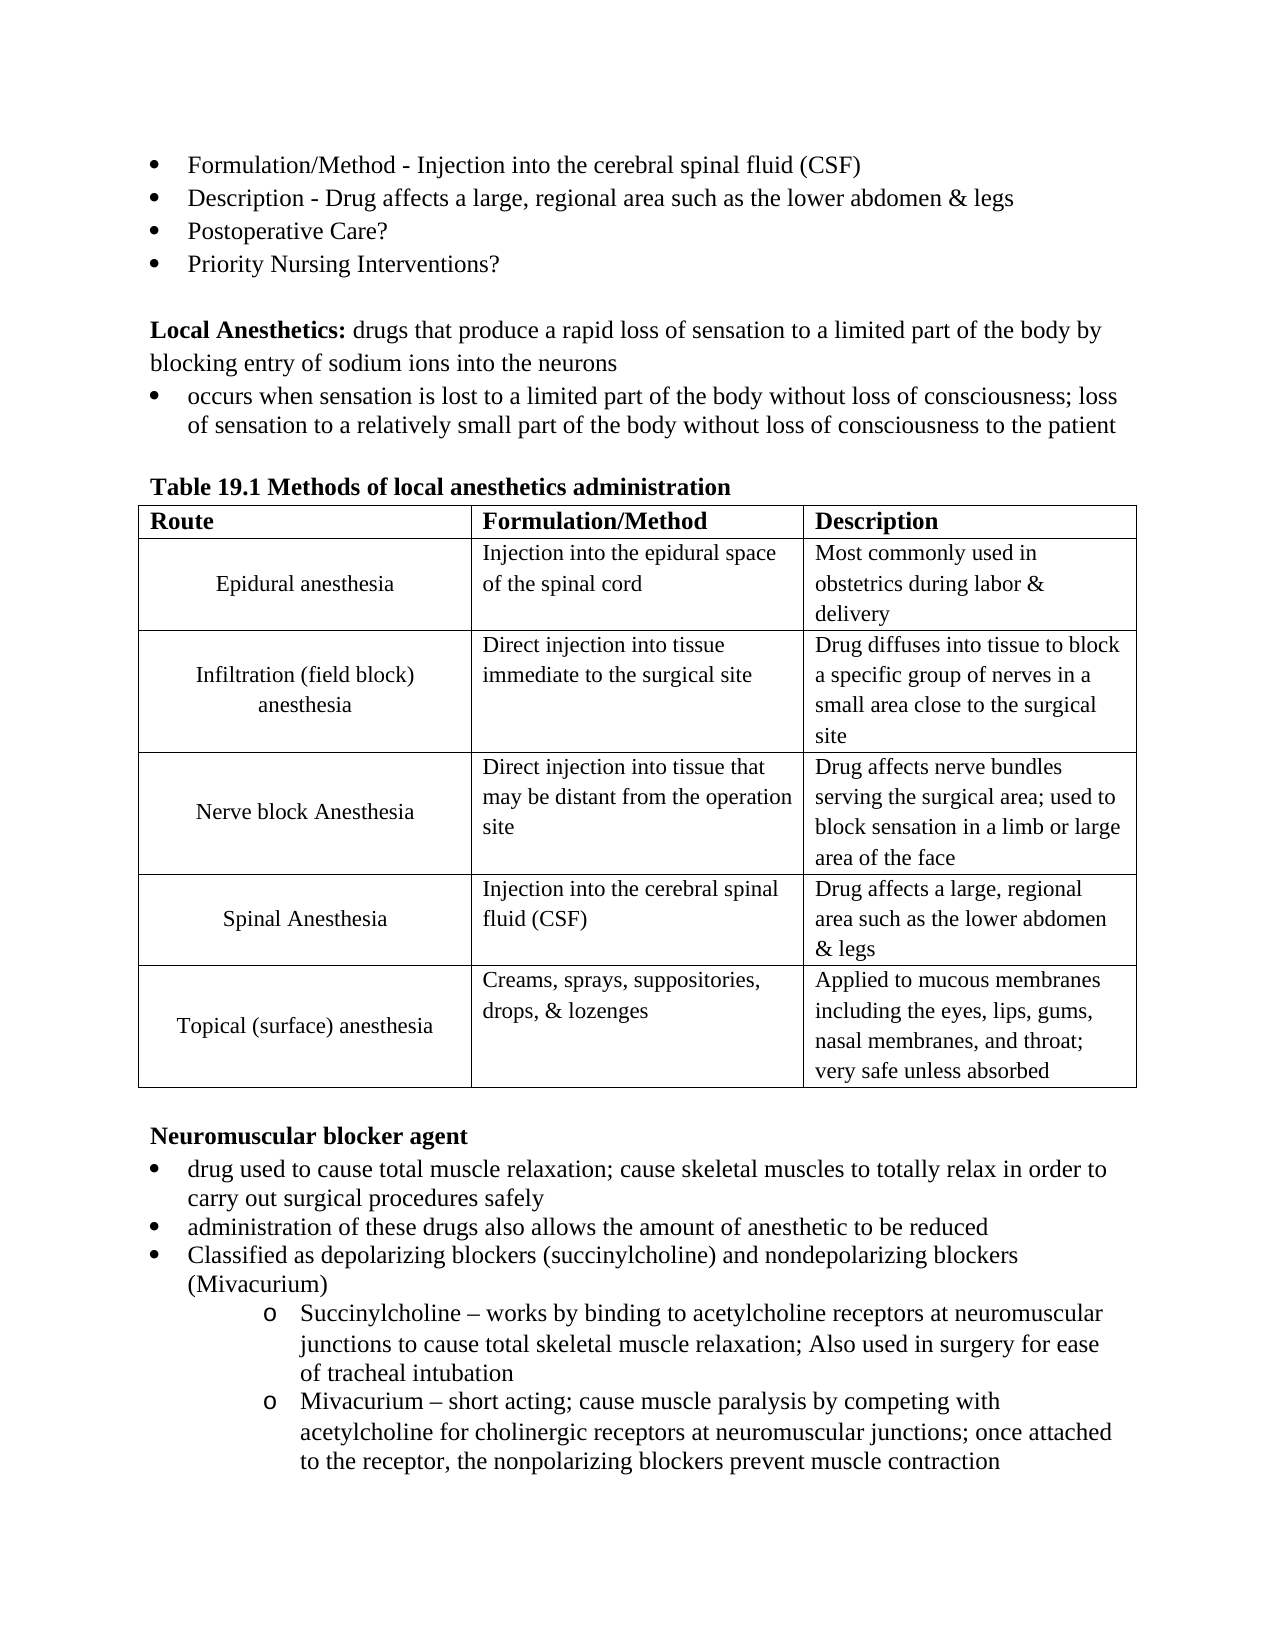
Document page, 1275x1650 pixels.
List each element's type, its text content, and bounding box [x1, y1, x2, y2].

list administration of these drugs also allows the amount of anesthetic to be reduced [150, 1212, 1125, 1241]
table_cell Drug affects nerve bundles serving the surgical area; used to block sensation in a limb or large area of the face [804, 753, 1136, 874]
table_cell Injection into the cerebral spinal fluid (CSF) [472, 875, 803, 965]
text Table 19.1 Methods of local anesthetics administration [150, 472, 1125, 500]
list occurs when sensation is lost to a limited part of the body without loss of consciousness; loss of sensation to a relatively small part of the body without loss of consciousness to the patient [150, 381, 1125, 439]
table_cell Injection into the epidural space of the spinal cord [472, 539, 803, 630]
table_cell Topical (surface) anesthesia [139, 966, 471, 1087]
table_cell Infiltration (field block) anesthesia [139, 631, 471, 752]
table_cell Direct injection into tissue immediate to the surgical site [472, 631, 803, 752]
table_cell Most commonly used in obstetrics during labor & delivery [804, 539, 1136, 630]
table_cell Direct injection into tissue that may be distant from the operation site [472, 753, 803, 874]
table_header Formulation/Method [472, 506, 803, 538]
table_cell Creams, sprays, suppositories, drops, & lozenges [472, 966, 803, 1087]
list Priority Nursing Interventions? [150, 249, 1125, 278]
text Local Anesthetics: drugs that produce a rapid loss of sensation to a limited part of the body by blocking entry of sodium ions into the neurons [150, 315, 1125, 377]
list drug used to cause total muscle relaxation; cause skeletal muscles to totally relax in order to carry out surgical procedures safely [150, 1154, 1125, 1212]
table_cell Applied to mucous membranes including the eyes, lips, gums, nasal membranes, and throat; very safe unless absorbed [804, 966, 1136, 1087]
text Neuromuscular blocker agent [150, 1121, 1125, 1150]
list Postoperative Care? [150, 216, 1125, 245]
table_cell Epidural anesthesia [139, 539, 471, 630]
table_cell Spinal Anesthesia [139, 875, 471, 965]
list Classified as depolarizing blockers (succinylcholine) and nondepolarizing blockers (Mivacurium) [150, 1241, 1125, 1298]
table_cell Nerve block Anesthesia [139, 753, 471, 874]
list Description - Drug affects a large, regional area such as the lower abdomen & legs [150, 183, 1125, 212]
table_cell Drug diffuses into tissue to block a specific group of nerves in a small area close to the surgical site [804, 631, 1136, 752]
table_cell Drug affects a large, regional area such as the lower abdomen & legs [804, 875, 1136, 965]
table_header Description [804, 506, 1136, 538]
list Formulation/Method - Injection into the cerebral spinal fluid (CSF) [150, 150, 1125, 179]
list Mivacurium – short acting; cause muscle paralysis by competing with acetylcholine for cholinergic receptors at neuromuscular junctions; once attached to the receptor, the nonpolarizing blockers prevent muscle contraction [262, 1386, 1125, 1475]
table_header Route [139, 506, 471, 538]
list Succinylcholine – works by binding to acetylcholine receptors at neuromuscular junctions to cause total skeletal muscle relaxation; Also used in surgery for ease of tracheal intubation [262, 1298, 1125, 1386]
